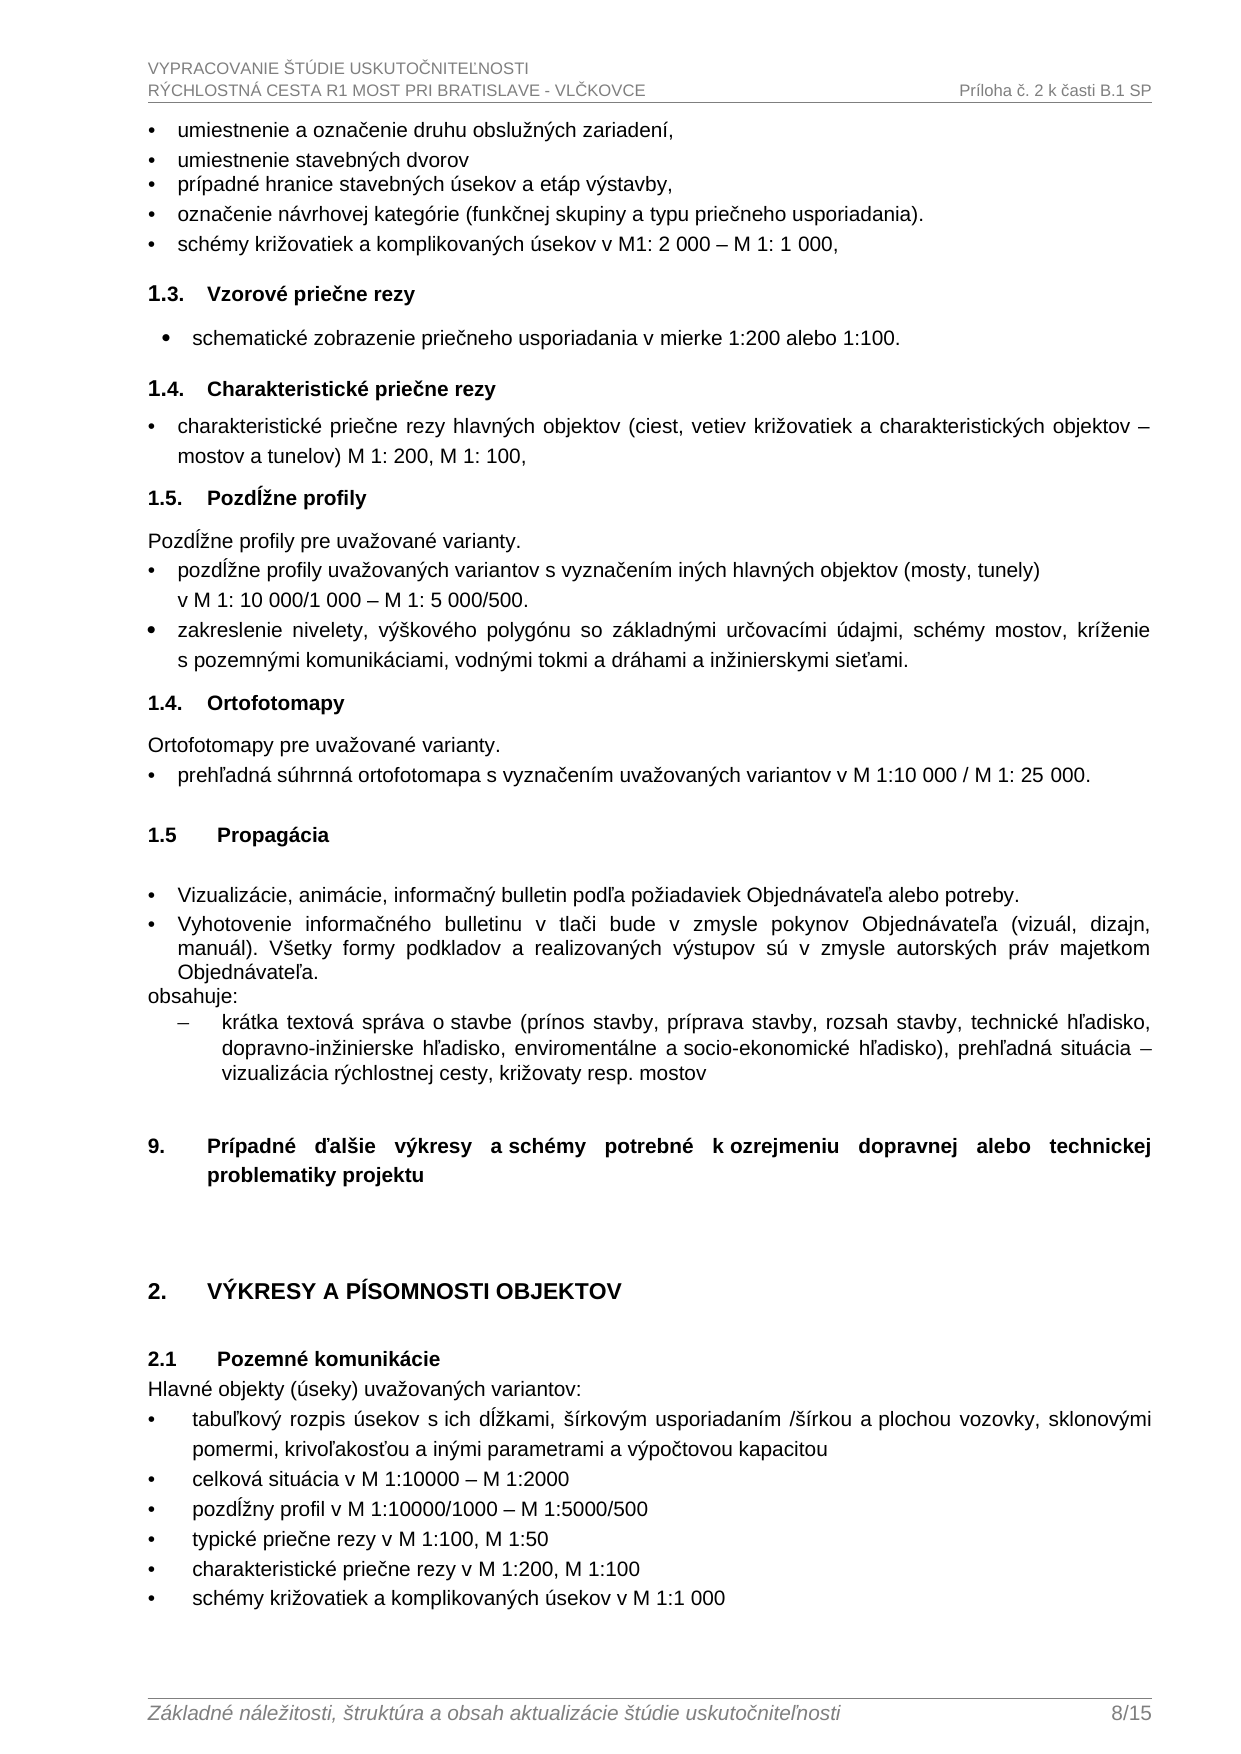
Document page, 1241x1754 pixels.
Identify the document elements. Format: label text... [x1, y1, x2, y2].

list pozdĺžny profil v M 1:10000/1000 – M 1:5000/500 [148, 1497, 1152, 1521]
text v M 1: 10 000/1 000 – M 1: 5 000/500. [148, 588, 1152, 612]
subtitle 1.4. Ortofotomapy [148, 691, 1152, 714]
text 2.1 Pozemné komunikácie [148, 1347, 1152, 1371]
text • prehľadná súhrnná ortofotomapa s vyznačením uvažovaných variantov v M 1:10 000 / M 1: 25 000. [148, 763, 1152, 787]
text • pozdĺžne profily uvažovaných variantov s vyznačením iných hlavných objektov (mosty, tunely) [148, 558, 1152, 582]
subtitle 1.4. Charakteristické priečne rezy [148, 374, 1152, 401]
text • schémy križovatiek a komplikovaných úsekov v M1: 2 000 – M 1: 1 000, [148, 232, 1152, 256]
subtitle 2. výkresy a písomnosti OBJEKTOV [148, 1278, 1152, 1304]
list tabuľkový rozpis úsekov s ich dĺžkami, šírkovým usporiadaním /šírkou a plochou vozovky, sklonovými pomermi, krivoľakosťou a inými parametrami a výpočtovou kapacitou [148, 1407, 1152, 1461]
subtitle obsahuje: [148, 984, 1152, 1008]
subtitle schematické zobrazenie priečneho usporiadania v mierke 1:200 alebo 1:100. [162, 326, 1152, 350]
text • charakteristické priečne rezy hlavných objektov (ciest, vetiev križovatiek a charakteristických objektov – mostov a tunelov) M 1: 200, M 1: 100, [148, 414, 1152, 468]
list Vyhotovenie informačného bulletinu v tlači bude v zmysle pokynov Objednávateľa (vizuál, dizajn, manuál). Všetky formy podkladov a realizovaných výstupov sú v zmysle autorských práv majetkom Objednávateľa. [148, 912, 1152, 984]
text • prípadné hranice stavebných úsekov a etáp výstavby, [148, 172, 1152, 196]
text • umiestnenie a označenie druhu obslužných zariadení, [148, 118, 1152, 142]
subtitle – krátka textová správa o stavbe (prínos stavby, príprava stavby, rozsah stavby, technické hľadisko, dopravno-inžinierske hľadisko, enviromentálne a socio-ekonomické hľadisko), prehľadná situácia –vizualizácia rýchlostnej cesty, križovaty resp. mostov [177, 1008, 1152, 1085]
text • označenie návrhovej kategórie (funkčnej skupiny a typu priečneho usporiadania). [148, 202, 1152, 226]
subtitle 1.5. Pozdĺžne profily [148, 486, 1152, 510]
text Pozdĺžne profily pre uvažované varianty. [148, 528, 1152, 552]
list Vizualizácie, animácie, informačný bulletin podľa požiadaviek Objednávateľa alebo potreby. [148, 882, 1152, 906]
subtitle 9. Prípadné ďalšie výkresy a schémy potrebné k ozrejmeniu dopravnej alebo technickej problematiky projektu [148, 1133, 1152, 1187]
subtitle 1.3. Vzorové priečne rezy [148, 280, 1152, 307]
text 1.5 Propagácia [148, 823, 1152, 847]
text Ortofotomapy pre uvažované varianty. [148, 733, 1152, 757]
list celková situácia v M 1:10000 – M 1:2000 [148, 1467, 1152, 1491]
list schémy križovatiek a komplikovaných úsekov v M 1:1 000 [148, 1586, 1152, 1610]
list charakteristické priečne rezy v M 1:200, M 1:100 [148, 1556, 1152, 1580]
text Hlavné objekty (úseky) uvažovaných variantov: [148, 1377, 1152, 1401]
list umiestnenie stavebných dvorov [148, 148, 1152, 172]
list zakreslenie nivelety, výškového polygónu so základnými určovacími údajmi, schémy mostov, kríženie s pozemnými komunikáciami, vodnými tokmi a dráhami a inžinierskymi sieťami. [148, 618, 1152, 672]
list typické priečne rezy v M 1:100, M 1:50 [148, 1526, 1152, 1550]
